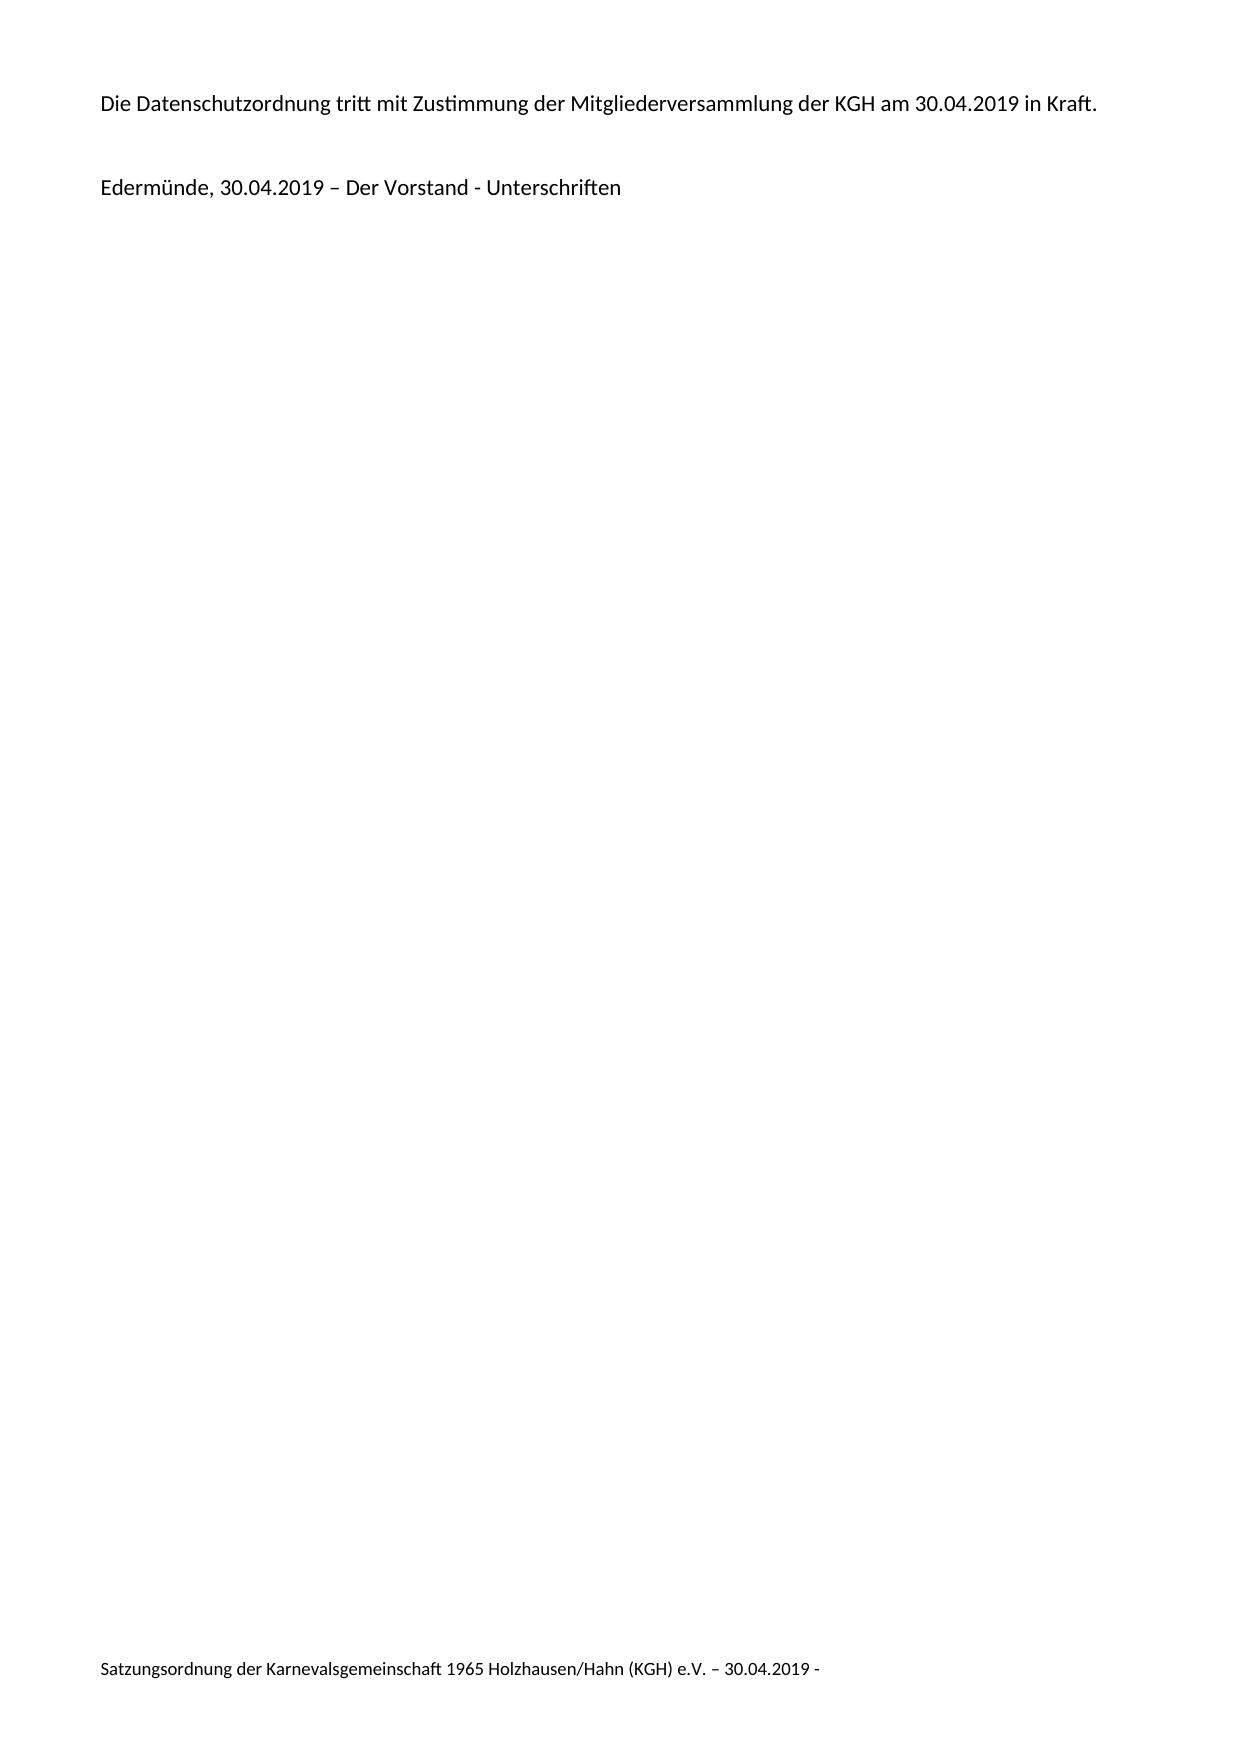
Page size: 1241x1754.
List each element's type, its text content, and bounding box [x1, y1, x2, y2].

text Die Datenschutzordnung tritt mit Zustimmung der Mitgliederversammlung der KGH am 30.04.2019 in Kraft. [100, 89, 1140, 117]
text Edermünde, 30.04.2019 – Der Vorstand - Unterschriften [100, 173, 1140, 201]
